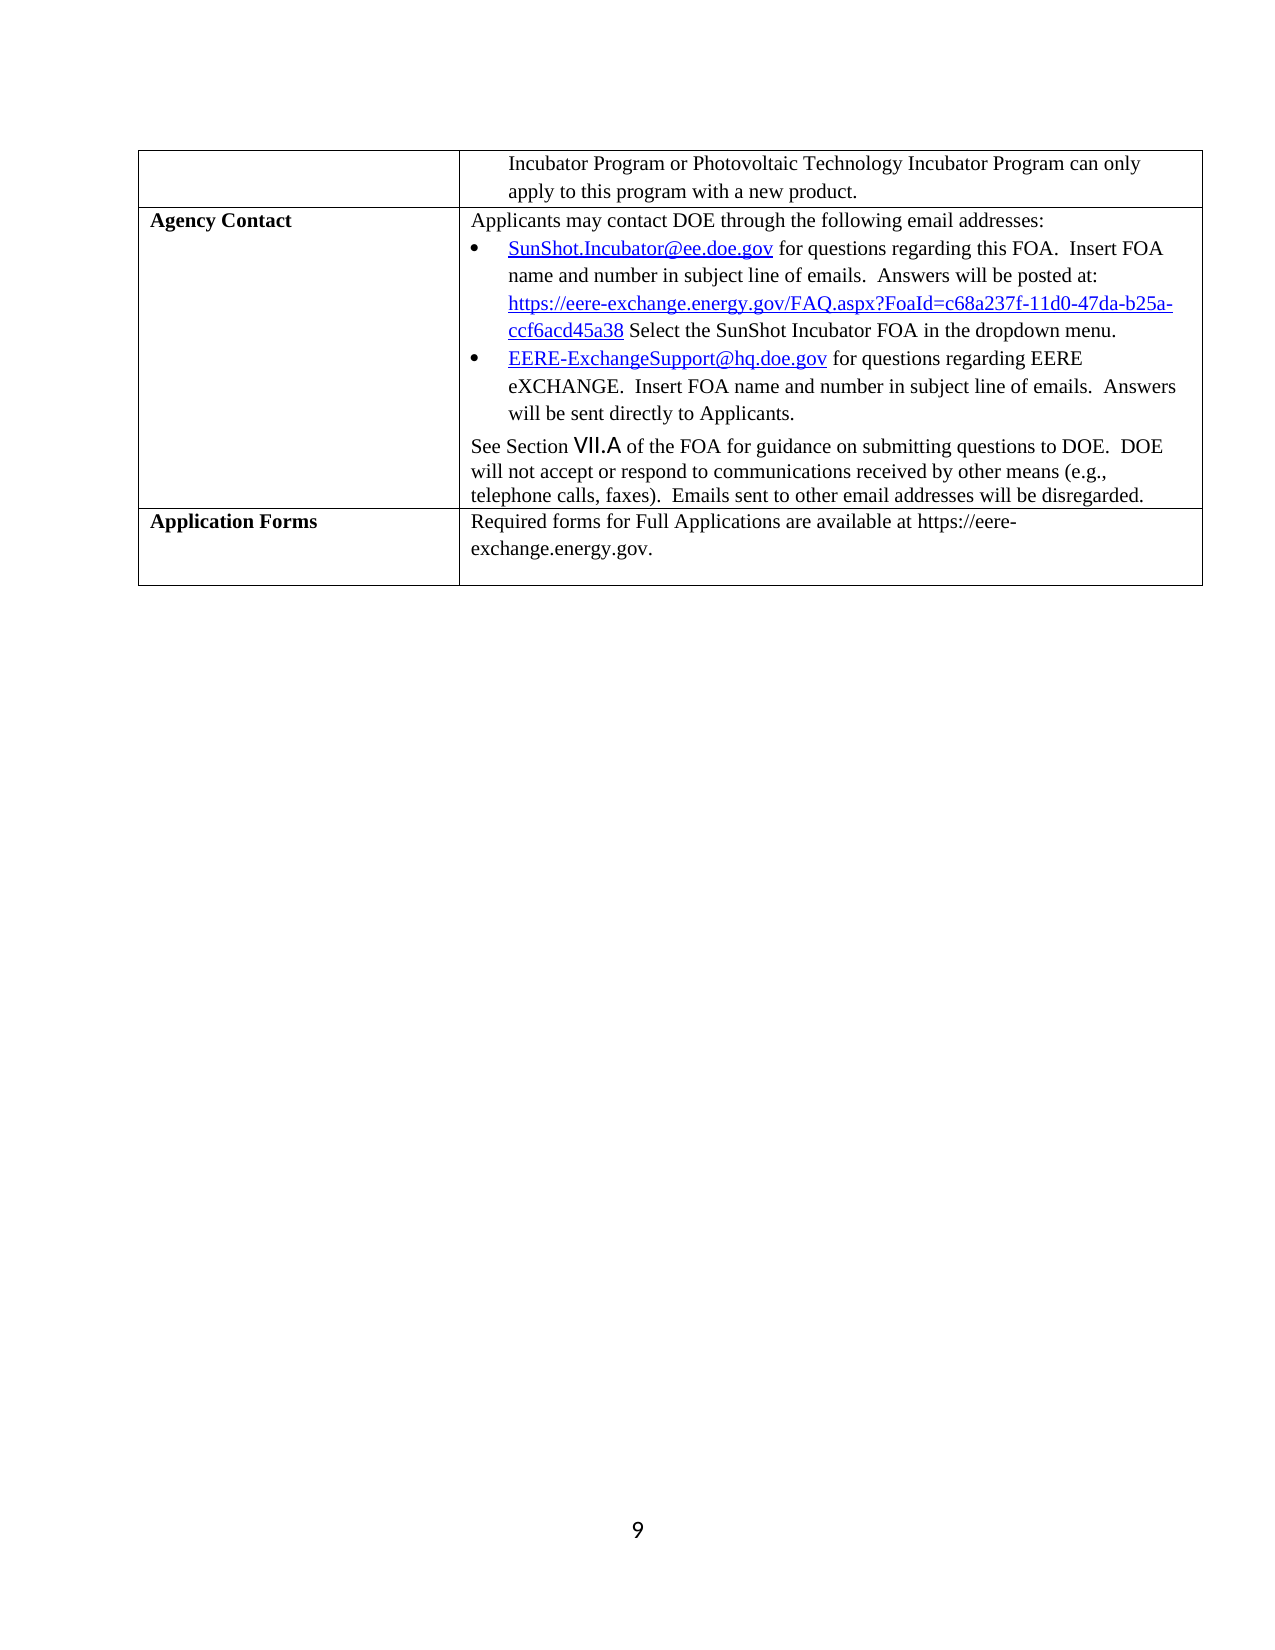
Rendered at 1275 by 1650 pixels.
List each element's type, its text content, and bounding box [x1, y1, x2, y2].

table_cell Required forms for Full Applications are available at https://eere-exchange.energy.gov. [460, 509, 1202, 585]
table_cell Agency Contact [139, 208, 459, 507]
table_cell Applicants may contact DOE through the following email addresses: SunShot.Incubator@ee.doe.gov for questions regarding this FOA. Insert FOA name and number in subject line of emails. Answers will be posted at: https://eere-exchange.energy.gov/FAQ.aspx?FoaId=c68a237f-11d0-47da-b25a-ccf6acd45a38 Select the SunShot Incubator FOA in the dropdown menu. EERE-ExchangeSupport@hq.doe.gov for questions regarding EERE eXCHANGE. Insert FOA name and number in subject line of emails. Answers will be sent directly to Applicants. See Section VII.A of the FOA for guidance on submitting questions to DOE. DOE will not accept or respond to communications received by other means (e.g., telephone calls, faxes). Emails sent to other email addresses will be disregarded. [460, 208, 1202, 507]
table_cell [460, 151, 1202, 207]
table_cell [139, 151, 459, 207]
table_cell Application Forms [139, 509, 459, 585]
